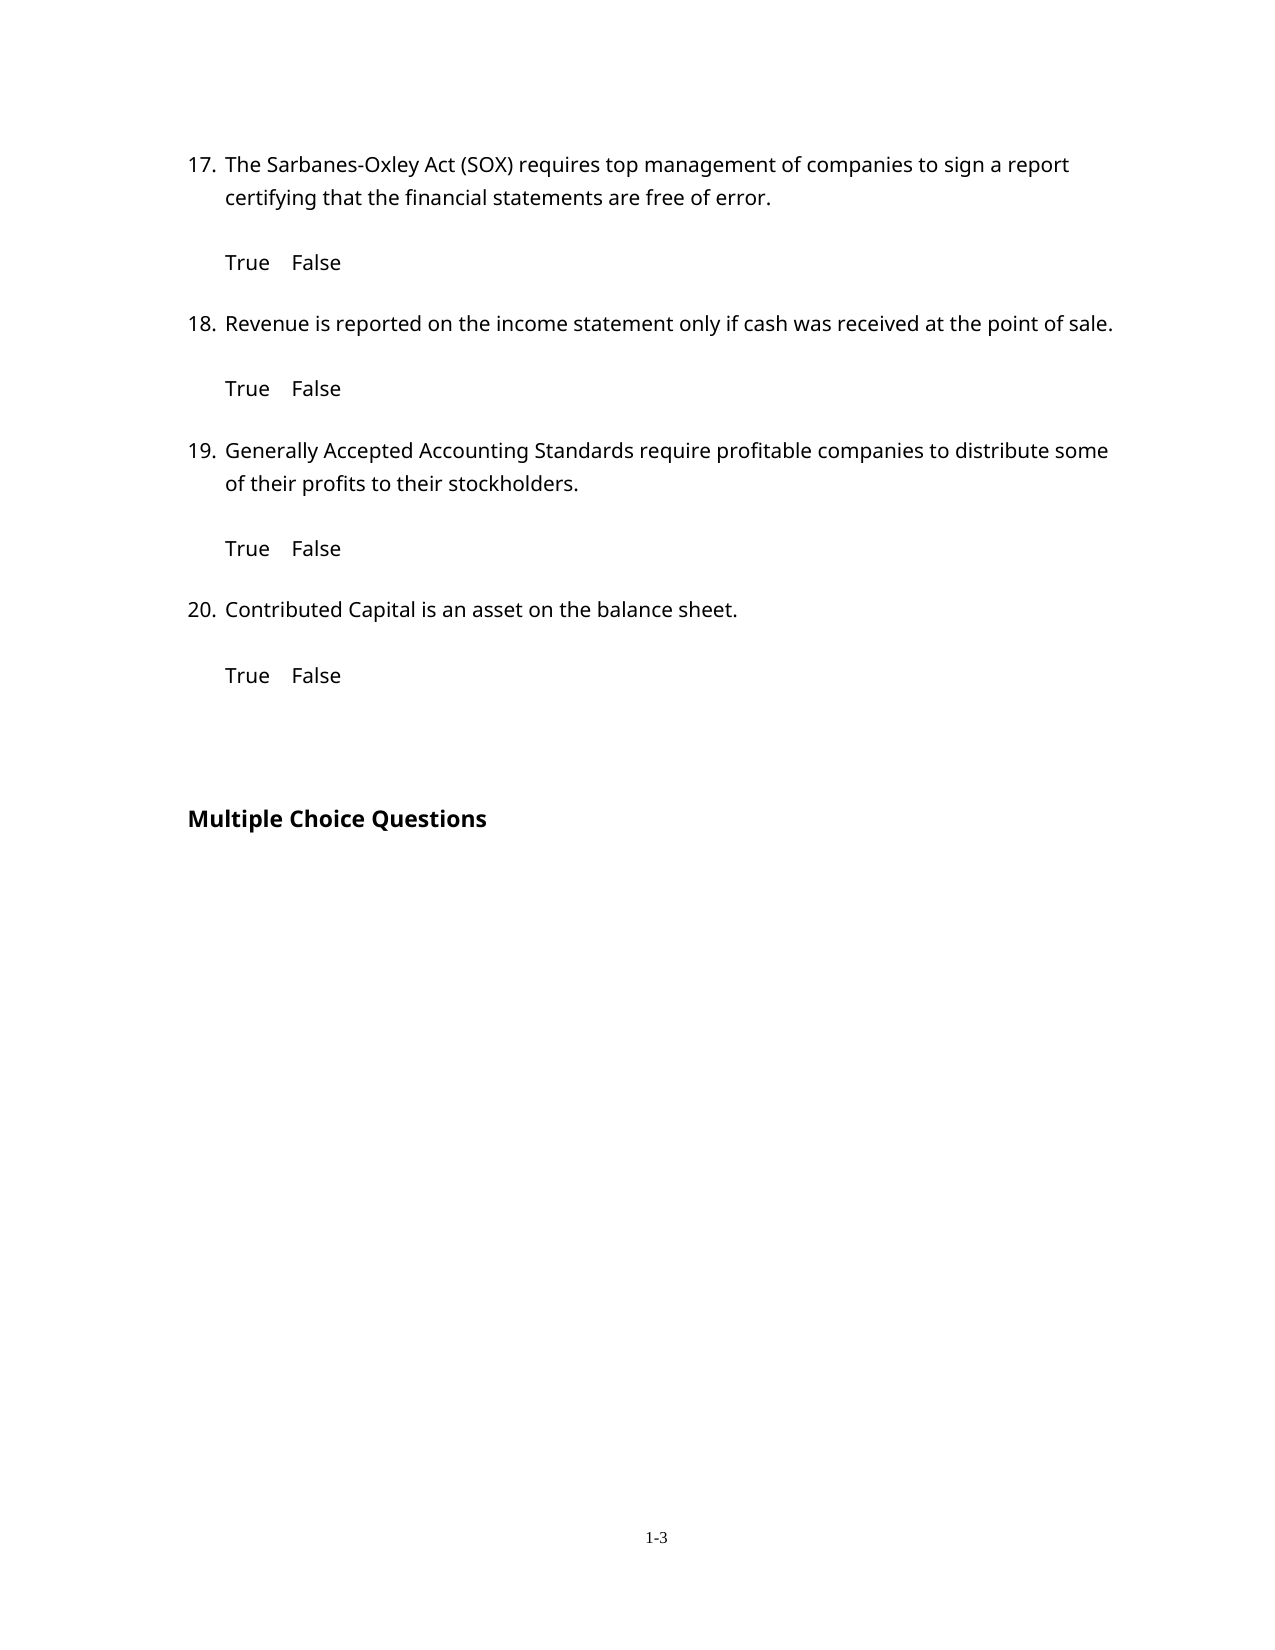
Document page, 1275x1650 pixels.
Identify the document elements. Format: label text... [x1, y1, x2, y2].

table_header The Sarbanes-Oxley Act (SOX) requires top management of companies to sign a report certifying that the financial statements are free of error. True False [225, 150, 1125, 280]
table_header Revenue is reported on the income statement only if cash was received at the point of sale. True False [225, 309, 1125, 407]
table_header 20. [188, 596, 225, 693]
table_header 18. [188, 309, 225, 407]
table_header 19. [188, 436, 225, 566]
text Multiple Choice Questions [187, 776, 1125, 870]
table_header 17. [188, 150, 225, 280]
table_header Contributed Capital is an asset on the balance sheet. True False [225, 596, 1125, 693]
table_header Generally Accepted Accounting Standards require profitable companies to distribute some of their profits to their stockholders. True False [225, 436, 1125, 566]
